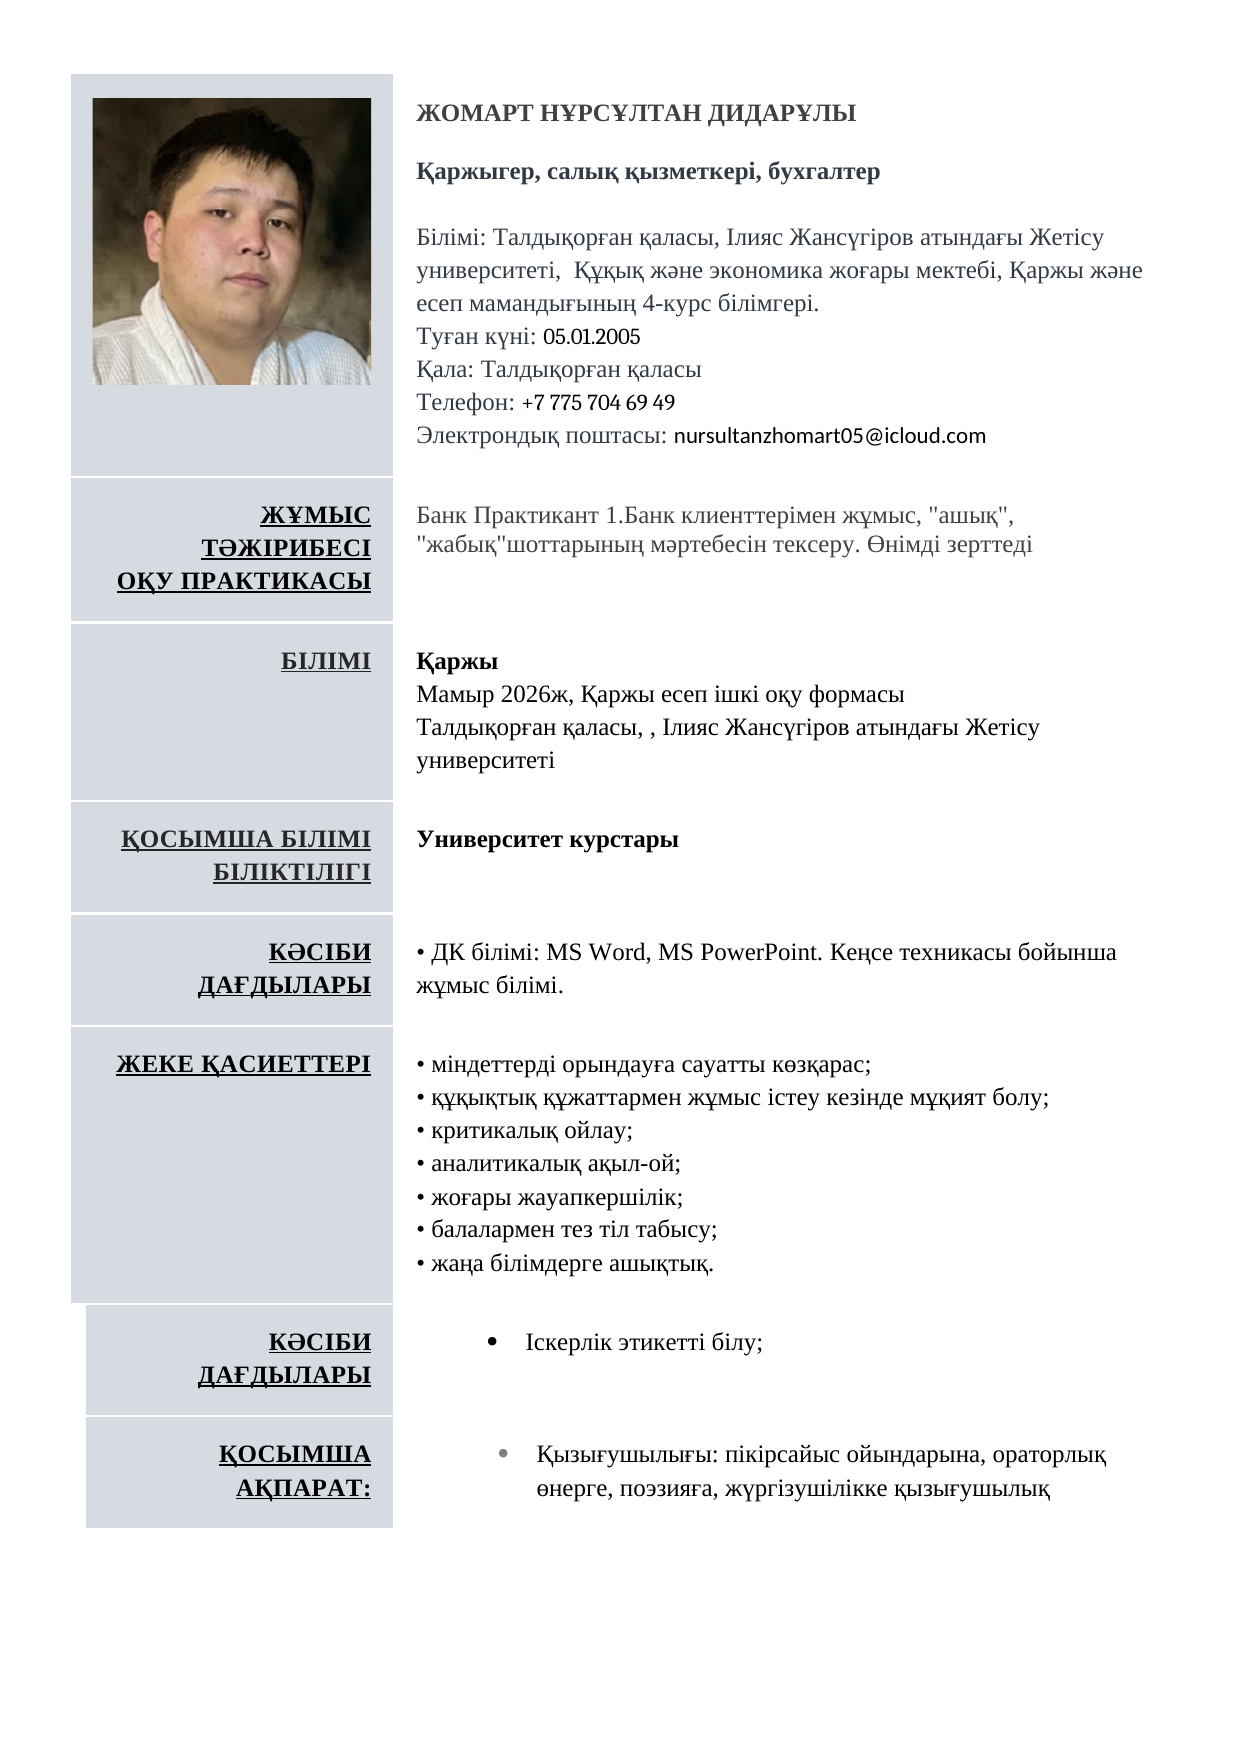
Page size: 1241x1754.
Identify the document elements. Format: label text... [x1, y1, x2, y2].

table_cell ҚОСЫМША БІЛІМІ БІЛІКТІЛІГІ [71, 802, 393, 912]
table_cell КӘСІБИ ДАҒДЫЛАРЫ [86, 1305, 393, 1415]
table_cell ЖЕКЕ ҚАСИЕТТЕРІ [71, 1027, 393, 1303]
picture [92, 98, 372, 385]
table_cell Университет курстары [395, 802, 1194, 912]
table_header [71, 74, 393, 476]
table_cell БІЛІМІ [71, 624, 393, 800]
table_cell КӘСІБИ ДАҒДЫЛАРЫ [71, 915, 393, 1025]
table_cell • міндеттерді орындауға сауатты көзқарас; • құқықтық құжаттармен жұмыс істеу кезінде мұқият болу; • критикалық ойлау; • аналитикалық ақыл-ой; • жоғары жауапкершілік; • балалармен тез тіл табысу; • жаңа білімдерге ашықтық. [395, 1027, 1194, 1303]
table_header ЖОМАРТ НҰРСҰЛТАН ДИДАРҰЛЫ Қаржыгер, салық қызметкері, бухгалтер Білімі: Талдықорған қаласы, Ілияс Жансүгіров атындағы Жетісу университеті, Құқық және экономика жоғары мектебі, Қаржы және есеп мамандығының 4-курс білімгері. Туған күні: 05.01.2005 Қала: Талдықорған қаласы Телефон: +7 775 704 69 49 Электрондық поштасы: nursultanzhomart05@icloud.com [395, 76, 1194, 476]
table_cell Қызығушылығы: пікірсайыс ойындарына, ораторлық өнерге, поэзияға, жүргізушілікке қызығушылық [395, 1417, 1194, 1528]
table_cell Банк Практикант 1.Банк клиенттерімен жұмыс, "ашық", "жабық"шоттарының мәртебесін тексеру. Өнімді зерттеді [395, 478, 1194, 621]
table_cell Қаржы Мамыр 2026ж, Қаржы есеп ішкі оқу формасы Талдықорған қаласы, , Ілияс Жансүгіров атындағы Жетісу университеті [395, 624, 1194, 800]
table_cell • ДК білімі: MS Word, MS PowerPoint. Кеңсе техникасы бойынша жұмыс білімі. [395, 915, 1194, 1025]
table_cell Іскерлік этикетті білу; [395, 1305, 1194, 1415]
table_cell ЖҰМЫС ТӘЖІРИБЕСІ ОҚУ ПРАКТИКАСЫ [71, 478, 393, 621]
table_cell ҚОСЫМША АҚПАРАТ: [86, 1417, 393, 1528]
